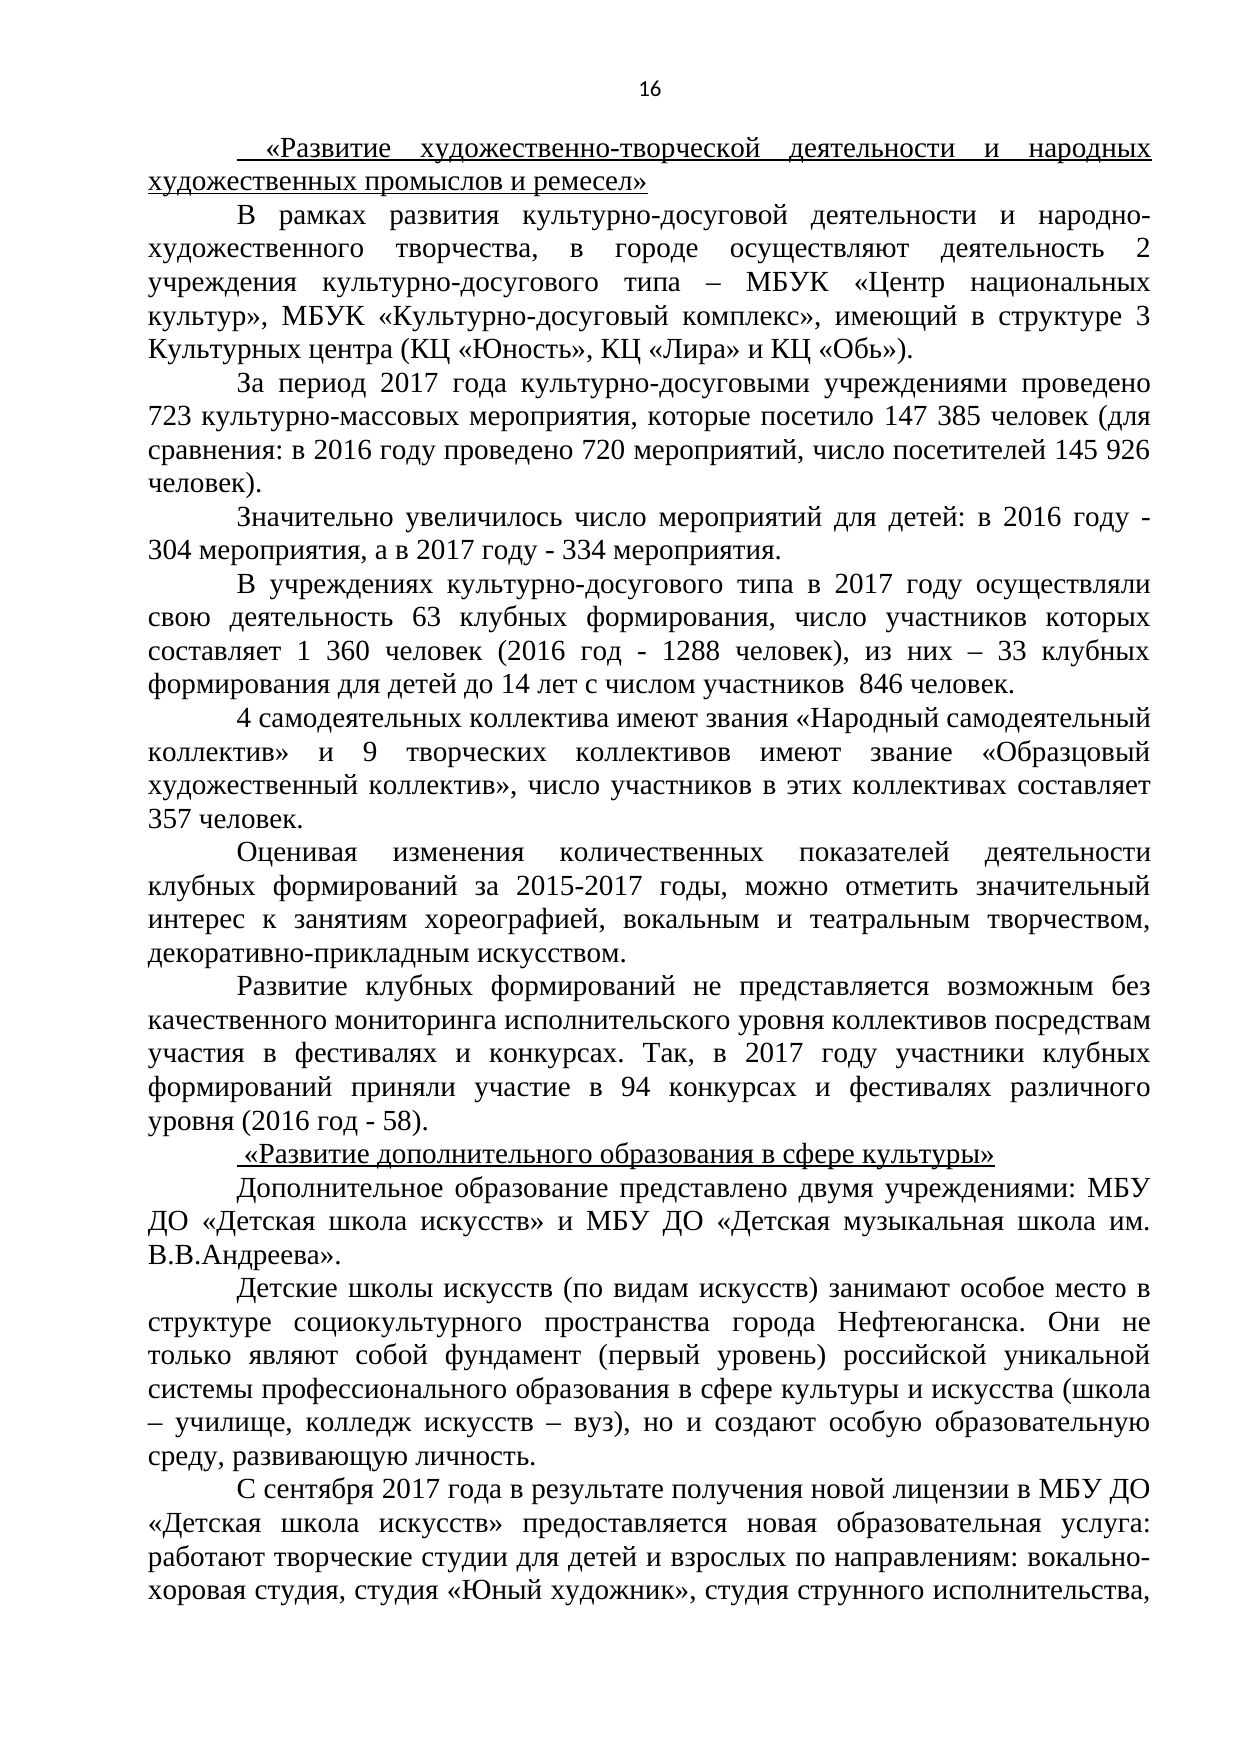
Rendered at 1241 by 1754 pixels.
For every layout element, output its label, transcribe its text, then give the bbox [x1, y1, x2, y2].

text Детские школы искусств (по видам искусств) занимают особое место в структуре социокультурного пространства города Нефтеюганска. Они не только являют собой фундамент (первый уровень) российской уникальной системы профессионального образования в сфере культуры и искусства (школа – училище, колледж искусств – вуз), но и создают особую образовательную среду, развивающую личность. [148, 1270, 1152, 1472]
text В рамках развития культурно-досуговой деятельности и народно-художественного творчества, в городе осуществляют деятельность 2 учреждения культурно-досугового типа – МБУК «Центр национальных культур», МБУК «Культурно-досуговый комплекс», имеющий в структуре 3 Культурных центра (КЦ «Юность», КЦ «Лира» и КЦ «Обь»). [148, 197, 1152, 365]
text За период 2017 года культурно-досуговыми учреждениями проведено 723 культурно-массовых мероприятия, которые посетило 147 385 человек (для сравнения: в 2016 году проведено 720 мероприятий, число посетителей 145 926 человек). [148, 365, 1152, 499]
text Дополнительное образование представлено двумя учреждениями: МБУ ДО «Детская школа искусств» и МБУ ДО «Детская музыкальная школа им. В.В.Андреева». [148, 1170, 1152, 1270]
text Развитие клубных формирований не представляется возможным без качественного мониторинга исполнительского уровня коллективов посредствам участия в фестивалях и конкурсах. Так, в 2017 году участники клубных формирований приняли участие в 94 конкурсах и фестивалях различного уровня (2016 год - 58). [148, 968, 1152, 1136]
text 4 самодеятельных коллектива имеют звания «Народный самодеятельный коллектив» и 9 творческих коллективов имеют звание «Образцовый художественный коллектив», число участников в этих коллективах составляет 357 человек. [148, 700, 1152, 834]
text «Развитие дополнительного образования в сфере культуры» [148, 1136, 1152, 1170]
text В учреждениях культурно-досугового типа в 2017 году осуществляли свою деятельность 63 клубных формирования, число участников которых составляет 1 360 человек (2016 год - 1288 человек), из них – 33 клубных формирования для детей до 14 лет с числом участников 846 человек. [148, 566, 1152, 700]
text Оценивая изменения количественных показателей деятельности клубных формирований за 2015-2017 годы, можно отметить значительный интерес к занятиям хореографией, вокальным и театральным творчеством, декоративно-прикладным искусством. [148, 834, 1152, 968]
text «Развитие художественно-творческой деятельности и народных художественных промыслов и ремесел» [148, 130, 1152, 197]
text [148, 1472, 1152, 1606]
text Значительно увеличилось число мероприятий для детей: в 2016 году - 304 мероприятия, а в 2017 году - 334 мероприятия. [148, 499, 1152, 566]
